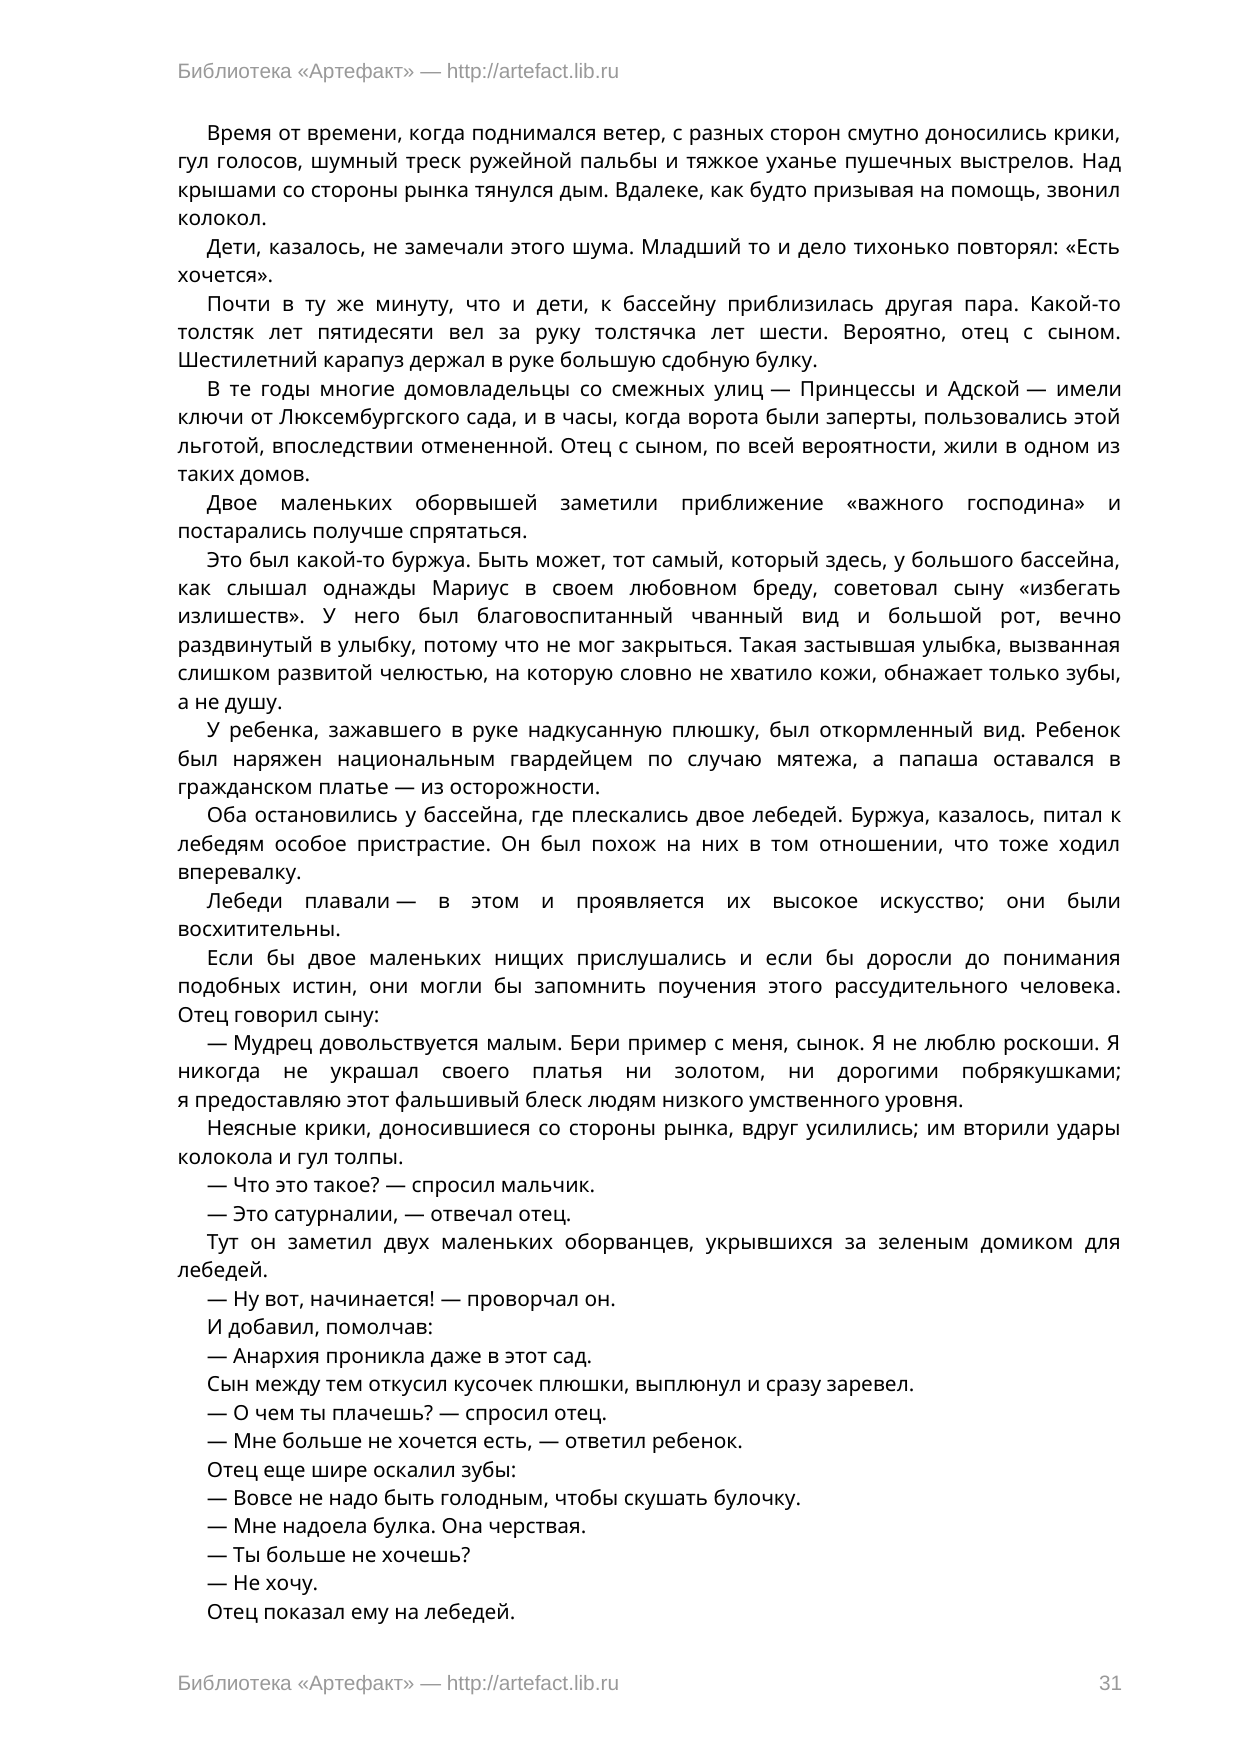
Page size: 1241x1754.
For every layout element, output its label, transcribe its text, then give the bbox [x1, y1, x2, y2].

text Лебеди плавали — в этом и проявляется их высокое искусство; они были восхитительны. [177, 886, 1122, 943]
text — Это сатурналии, — отвечал отец. [177, 1199, 1122, 1227]
text Отец показал ему на лебедей. [177, 1597, 1122, 1625]
text — Не хочу. [177, 1568, 1122, 1597]
text Тут он заметил двух маленьких оборванцев, укрывшихся за зеленым домиком для лебедей. [177, 1227, 1122, 1284]
text Отец еще шире оскалил зубы: [177, 1455, 1122, 1483]
text Почти в ту же минуту, что и дети, к бассейну приблизилась другая пара. Какой-то толстяк лет пятидесяти вел за руку толстячка лет шести. Вероятно, отец с сыном. Шестилетний карапуз держал в руке большую сдобную булку. [177, 289, 1122, 374]
text Двое маленьких оборвышей заметили приближение «важного господина» и постарались получше спрятаться. [177, 488, 1122, 545]
text — Вовсе не надо быть голодным, чтобы скушать булочку. [177, 1483, 1122, 1512]
text Дети, казалось, не замечали этого шума. Младший то и дело тихонько повторял: «Есть хочется». [177, 232, 1122, 289]
text — Мне больше не хочется есть, — ответил ребенок. [177, 1426, 1122, 1455]
text Сын между тем откусил кусочек плюшки, выплюнул и сразу заревел. [177, 1369, 1122, 1398]
text Это был какой-то буржуа. Быть может, тот самый, который здесь, у большого бассейна, как слышал однажды Мариус в своем любовном бреду, советовал сыну «избегать излишеств». У него был благовоспитанный чванный вид и большой рот, вечно раздвинутый в улыбку, потому что не мог закрыться. Такая застывшая улыбка, вызванная слишком развитой челюстью, на которую словно не хватило кожи, обнажает только зубы, а не душу. [177, 545, 1122, 715]
text — Анархия проникла даже в этот сад. [177, 1341, 1122, 1369]
text — О чем ты плачешь? — спросил отец. [177, 1398, 1122, 1426]
text Время от времени, когда поднимался ветер, с разных сторон смутно доносились крики, гул голосов, шумный треск ружейной пальбы и тяжкое уханье пушечных выстрелов. Над крышами со стороны рынка тянулся дым. Вдалеке, как будто призывая на помощь, звонил колокол. [177, 118, 1122, 232]
text — Мне надоела булка. Она черствая. [177, 1512, 1122, 1540]
text У ребенка, зажавшего в руке надкусанную плюшку, был откормленный вид. Ребенок был наряжен национальным гвардейцем по случаю мятежа, а папаша оставался в гражданском платье — из осторожности. [177, 715, 1122, 801]
text — Ну вот, начинается! — проворчал он. [177, 1284, 1122, 1312]
text И добавил, помолчав: [177, 1312, 1122, 1341]
text — Мудрец довольствуется малым. Бери пример с меня, сынок. Я не люблю роскоши. Я никогда не украшал своего платья ни золотом, ни дорогими побрякушками; я предоставляю этот фальшивый блеск людям низкого умственного уровня. [177, 1028, 1122, 1113]
text Если бы двое маленьких нищих прислушались и если бы доросли до понимания подобных истин, они могли бы запомнить поучения этого рассудительного человека. Отец говорил сыну: [177, 943, 1122, 1028]
text — Что это такое? — спросил мальчик. [177, 1170, 1122, 1199]
text В те годы многие домовладельцы со смежных улиц — Принцессы и Адской — имели ключи от Люксембургского сада, и в часы, когда ворота были заперты, пользовались этой льготой, впоследствии отмененной. Отец с сыном, по всей вероятности, жили в одном из таких домов. [177, 374, 1122, 488]
text Оба остановились у бассейна, где плескались двое лебедей. Буржуа, казалось, питал к лебедям особое пристрастие. Он был похож на них в том отношении, что тоже ходил вперевалку. [177, 801, 1122, 886]
text Неясные крики, доносившиеся со стороны рынка, вдруг усилились; им вторили удары колокола и гул толпы. [177, 1113, 1122, 1170]
text — Ты больше не хочешь? [177, 1540, 1122, 1568]
